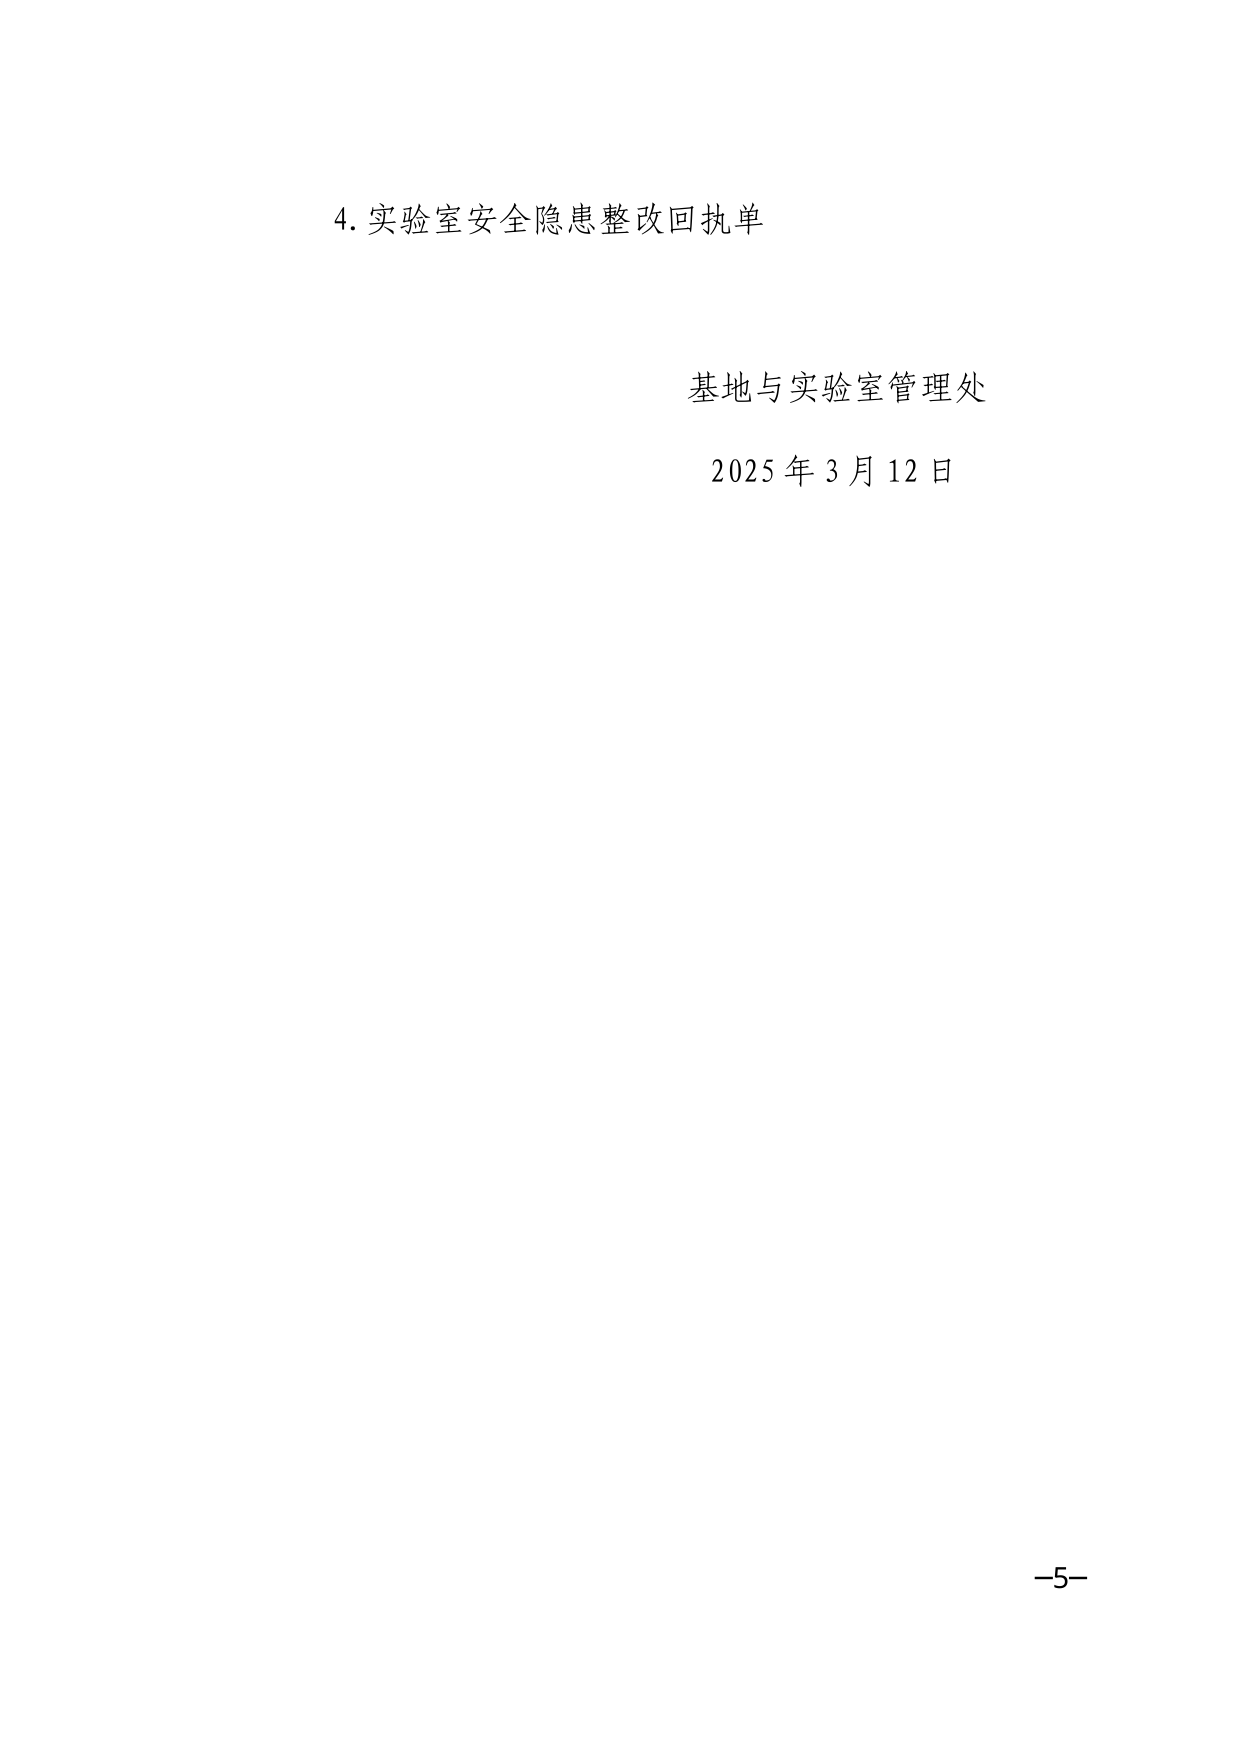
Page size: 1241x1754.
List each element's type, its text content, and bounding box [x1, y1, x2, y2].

text 4.实验室安全隐患整改回执单 [165, 185, 1087, 250]
text 基地与实验室管理处 [165, 353, 987, 418]
text 2025年3月12日 [165, 437, 1087, 502]
